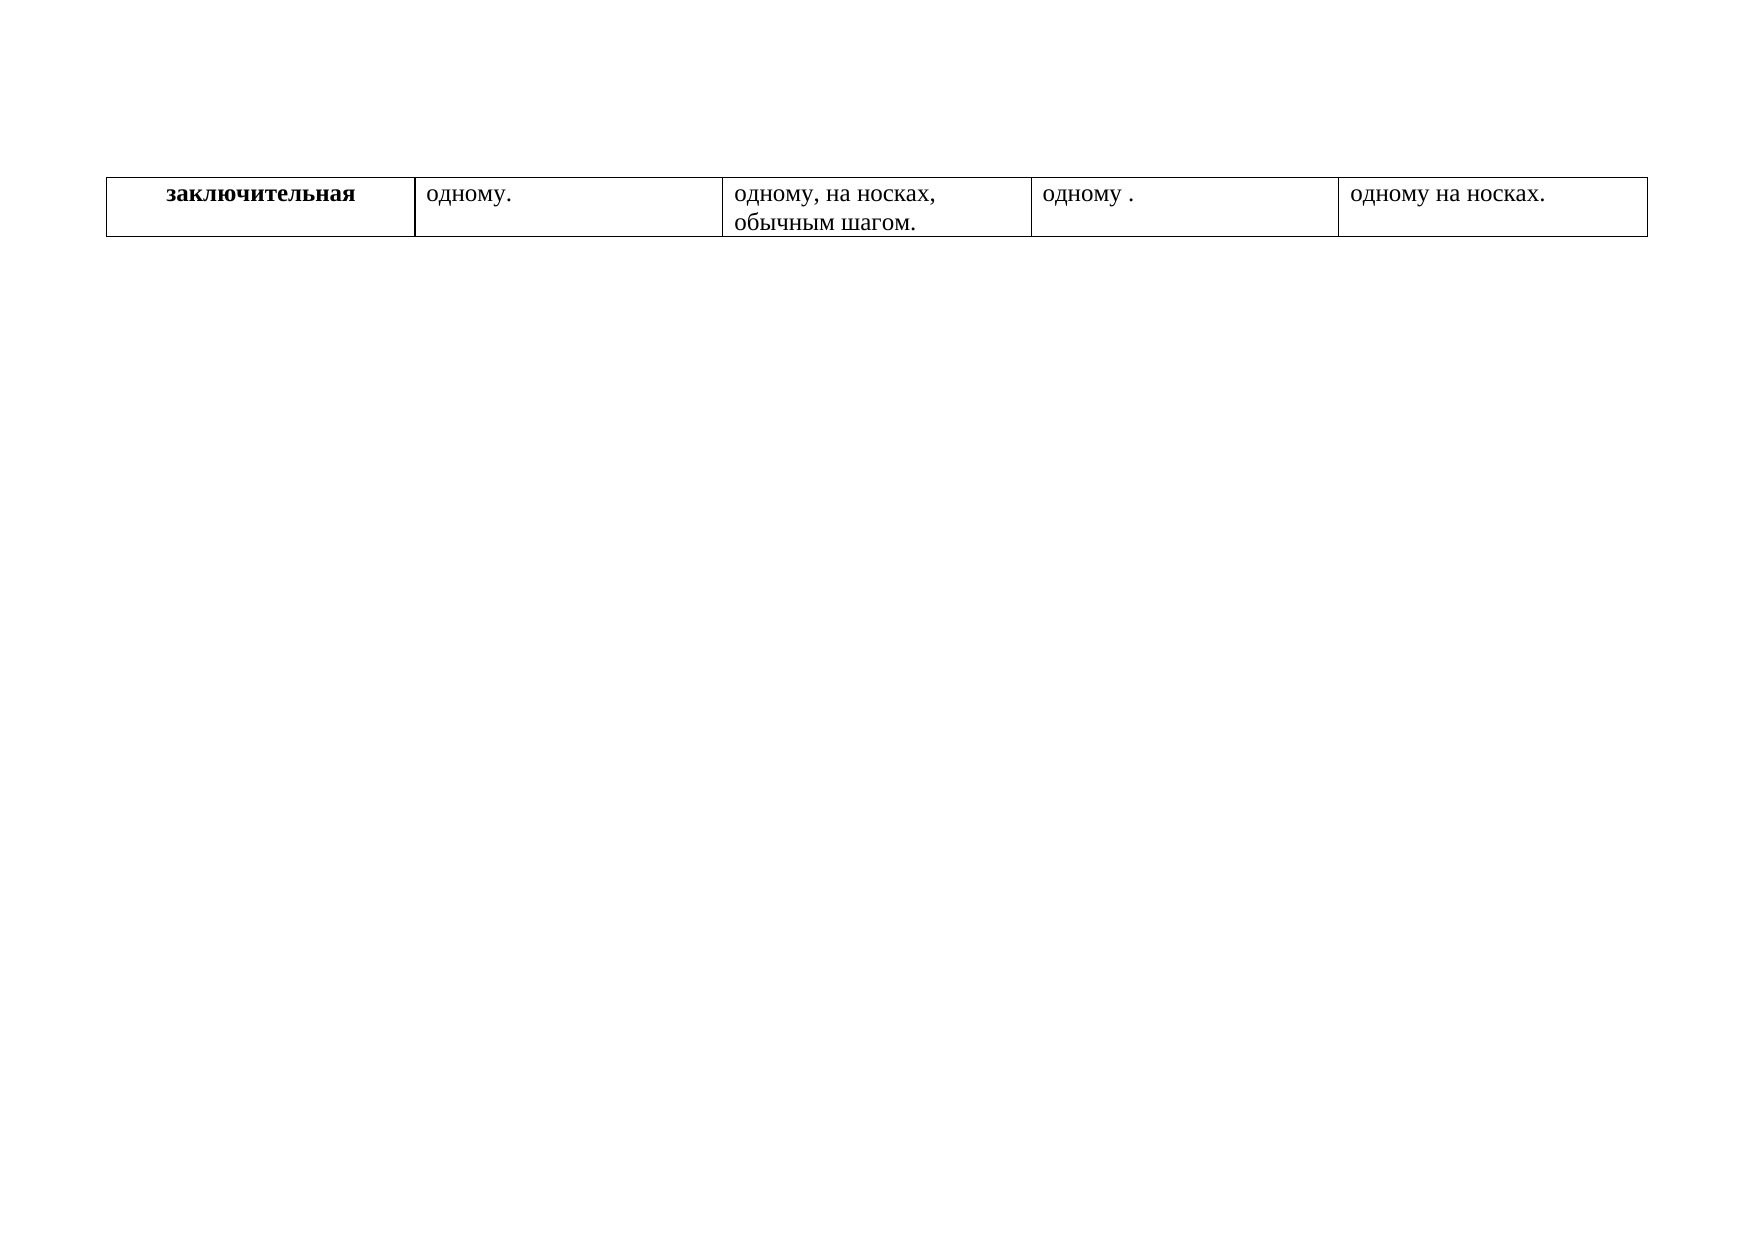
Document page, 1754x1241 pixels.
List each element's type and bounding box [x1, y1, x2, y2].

table_cell [723, 178, 1031, 236]
table_cell [1339, 178, 1647, 236]
table_cell [107, 178, 414, 236]
table_cell [416, 178, 722, 236]
table_cell [1032, 178, 1338, 236]
